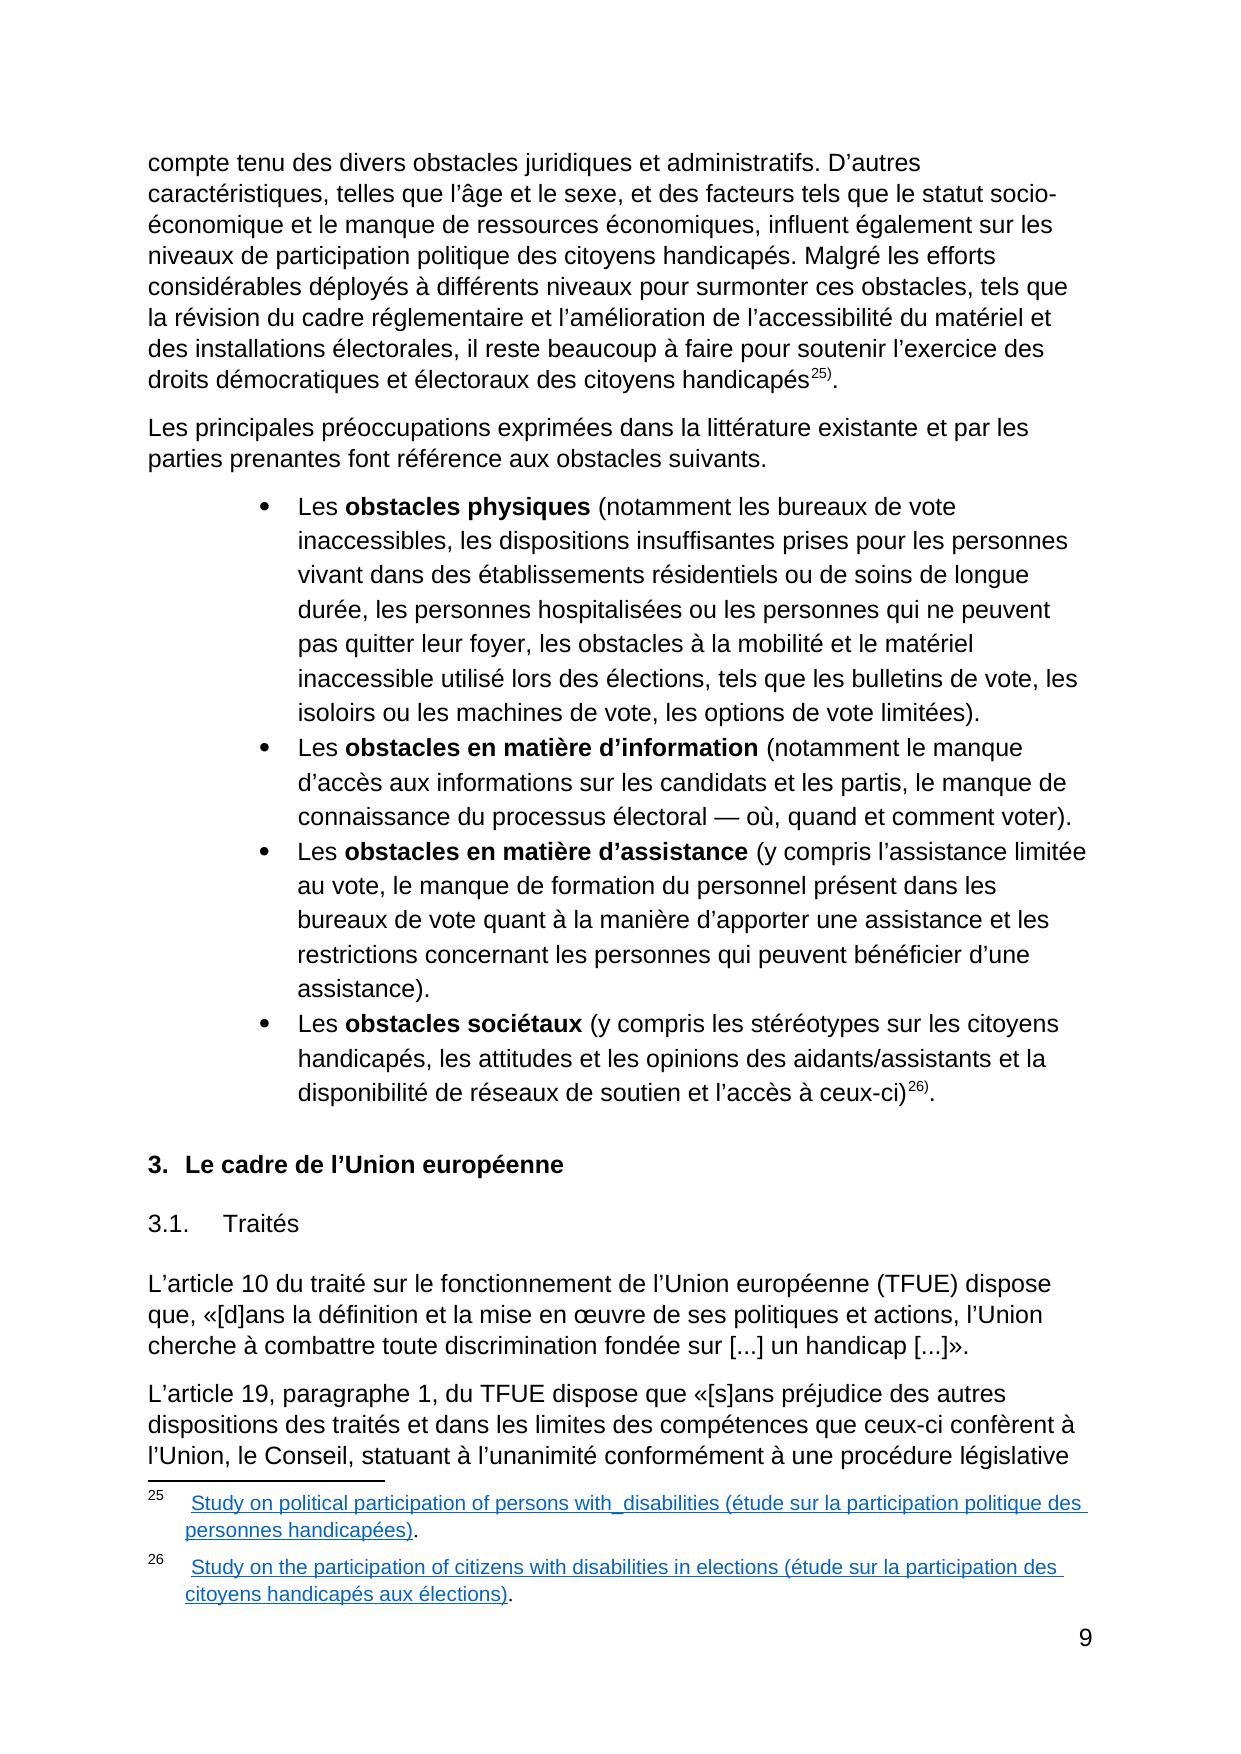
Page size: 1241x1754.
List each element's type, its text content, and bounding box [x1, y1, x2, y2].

subtitle Le cadre de l’Union européenne [148, 1150, 1092, 1179]
text L’article 10 du traité sur le fonctionnement de l’Union européenne (TFUE) dispose que, «[d]ans la définition et la mise en œuvre de ses politiques et actions, l’Union cherche à combattre toute discrimination fondée sur [...] un handicap [...]». [148, 1269, 1092, 1360]
list Les obstacles physiques (notamment les bureaux de vote inaccessibles, les dispositions insuffisantes prises pour les personnes vivant dans des établissements résidentiels ou de soins de longue durée, les personnes hospitalisées ou les personnes qui ne peuvent pas quitter leur foyer, les obstacles à la mobilité et le matériel inaccessible utilisé lors des élections, tels que les bulletins de vote, les isoloirs ou les machines de vote, les options de vote limitées). [260, 491, 1092, 727]
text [148, 1379, 1092, 1469]
text Il incombe aux États membres de définir les critères d’éligibilité et les procédures d’évaluation pour la reconnaissance du statut de personne handicapée. Ils doivent également définir les personnes habilitées à voter et à se présenter aux élections, dans le respect du droit de l’Union et des normes internationales applicables. Les citoyens handicapés sont confrontés à de multiples obstacles juridiques, administratifs et institutionnels qui les empêchent de participer activement à la vie démocratique. Les citoyens souffrant de déficiences intellectuelles sont confrontés à des obstacles particulièrement importants dans l’exercice de leurs droits politiques, compte tenu des divers obstacles juridiques et administratifs. D’autres caractéristiques, telles que l’âge et le sexe, et des facteurs tels que le statut socio-économique et le manque de ressources économiques, influent également sur les niveaux de participation politique des citoyens handicapés. Malgré les efforts considérables déployés à différents niveaux pour surmonter ces obstacles, tels que la révision du cadre réglementaire et l’amélioration de l’accessibilité du matériel et des installations électorales, il reste beaucoup à faire pour soutenir l’exercice des droits démocratiques et électoraux des citoyens handicapés). [148, 148, 1092, 394]
text Les principales préoccupations exprimées dans la littérature existante et par les parties prenantes font référence aux obstacles suivants. [148, 413, 1092, 472]
list Les obstacles en matière d’information (notamment le manque d’accès aux informations sur les candidats et les partis, le manque de connaissance du processus électoral — où, quand et comment voter). [260, 733, 1092, 831]
list Les obstacles sociétaux (y compris les stéréotypes sur les citoyens handicapés, les attitudes et les opinions des aidants/assistants et la disponibilité de réseaux de soutien et l’accès à ceux-ci)). [260, 1009, 1092, 1107]
list Les obstacles en matière d’assistance (y compris l’assistance limitée au vote, le manque de formation du personnel présent dans les bureaux de vote quant à la manière d’apporter une assistance et les restrictions concernant les personnes qui peuvent bénéficier d’une assistance). [260, 836, 1092, 1003]
subtitle Traités [148, 1209, 1092, 1238]
